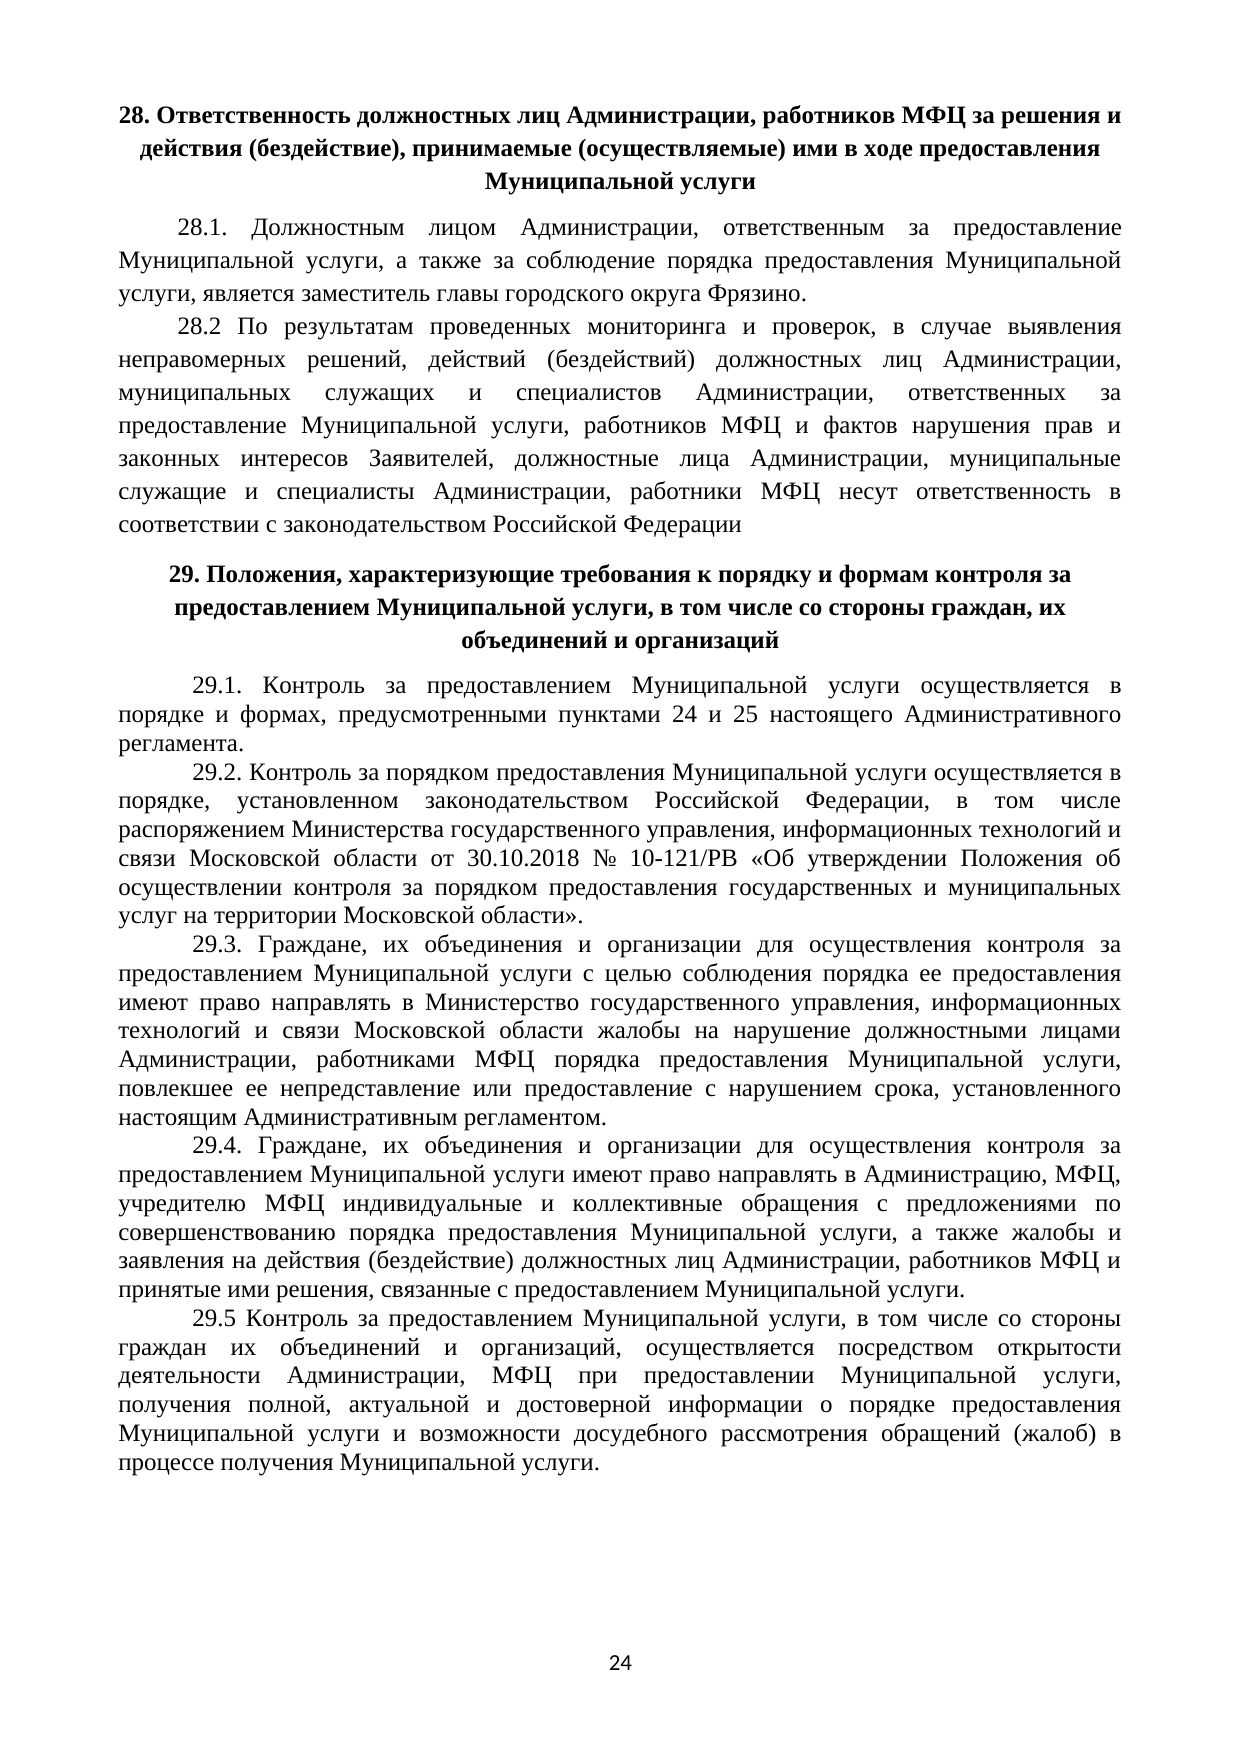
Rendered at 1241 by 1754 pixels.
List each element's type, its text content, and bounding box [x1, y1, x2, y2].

text 28.1. Должностным лицом Администрации, ответственным за предоставление Муниципальной услуги, а также за соблюдение порядка предоставления Муниципальной услуги, является заместитель главы городского округа Фрязино. [118, 212, 1122, 307]
text 29.1. Контроль за предоставлением Муниципальной услуги осуществляется в порядке и формах, предусмотренными пунктами 24 и 25 настоящего Административного регламента. [118, 670, 1122, 757]
text 29.4. Граждане, их объединения и организации для осуществления контроля за предоставлением Муниципальной услуги имеют право направлять в Администрацию, МФЦ, учредителю МФЦ индивидуальные и коллективные обращения с предложениями по совершенствованию порядка предоставления Муниципальной услуги, а также жалобы и заявления на действия (бездействие) должностных лиц Администрации, работников МФЦ и принятые ими решения, связанные с предоставлением Муниципальной услуги. [118, 1130, 1122, 1303]
text 29.3. Граждане, их объединения и организации для осуществления контроля за предоставлением Муниципальной услуги с целью соблюдения порядка ее предоставления имеют право направлять в Министерство государственного управления, информационных технологий и связи Московской области жалобы на нарушение должностными лицами Администрации, работниками МФЦ порядка предоставления Муниципальной услуги, повлекшее ее непредставление или предоставление с нарушением срока, установленного настоящим Административным регламентом. [118, 929, 1122, 1130]
text 29.5 Контроль за предоставлением Муниципальной услуги, в том числе со стороны граждан их объединений и организаций, осуществляется посредством открытости деятельности Администрации, МФЦ при предоставлении Муниципальной услуги, получения полной, актуальной и достоверной информации о порядке предоставления Муниципальной услуги и возможности досудебного рассмотрения обращений (жалоб) в процессе получения Муниципальной услуги. [118, 1303, 1122, 1475]
text 29.2. Контроль за порядком предоставления Муниципальной услуги осуществляется в порядке, установленном законодательством Российской Федерации, в том числе распоряжением Министерства государственного управления, информационных технологий и связи Московской области от 30.10.2018 № 10-121/РВ «Об утверждении Положения об осуществлении контроля за порядком предоставления государственных и муниципальных услуг на территории Московской области». [118, 757, 1122, 929]
subtitle 28. Ответственность должностных лиц Администрации, работников МФЦ за решения и действия (бездействие), принимаемые (осуществляемые) ими в ходе предоставления Муниципальной услуги [118, 100, 1122, 195]
text 28.2 По результатам проведенных мониторинга и проверок, в случае выявления неправомерных решений, действий (бездействий) должностных лиц Администрации, муниципальных служащих и специалистов Администрации, ответственных за предоставление Муниципальной услуги, работников МФЦ и фактов нарушения прав и законных интересов Заявителей, должностные лица Администрации, муниципальные служащие и специалисты Администрации, работники МФЦ несут ответственность в соответствии с законодательством Российской Федерации [118, 311, 1122, 538]
subtitle 29. Положения, характеризующие требования к порядку и формам контроля за предоставлением Муниципальной услуги, в том числе со стороны граждан, их объединений и организаций [118, 559, 1122, 654]
